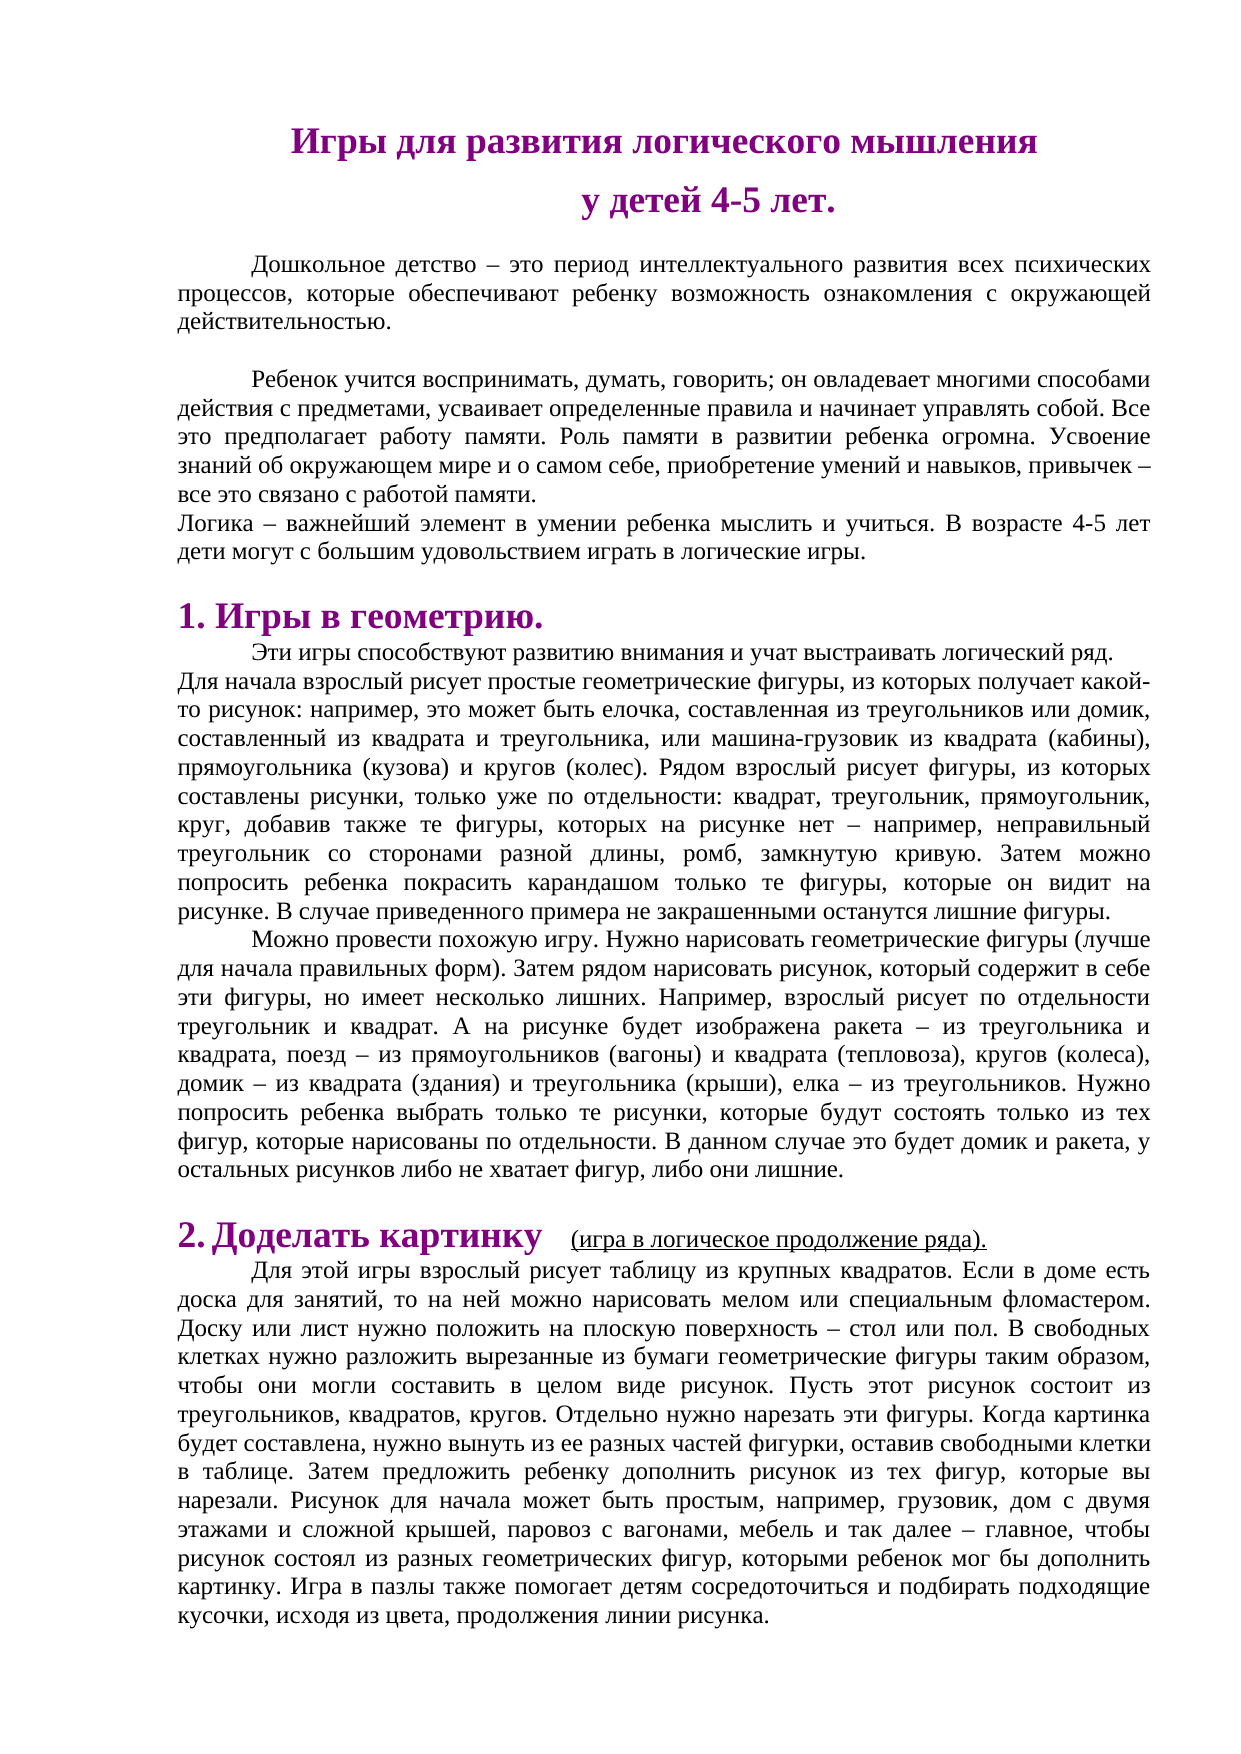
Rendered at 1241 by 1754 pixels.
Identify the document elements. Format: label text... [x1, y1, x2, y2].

text Игры для развития логического мышления [177, 118, 1152, 161]
text 1. Игры в геометрию. [177, 594, 1152, 637]
text Для начала взрослый рисует простые геометрические фигуры, из которых получает какой-то рисунок: например, это может быть елочка, составленная из треугольников или домик, составленный из квадрата и треугольника, или машина-грузовик из квадрата (кабины), прямоугольника (кузова) и кругов (колес). Рядом взрослый рисует фигуры, из которых составлены рисунки, только уже по отдельности: квадрат, треугольник, прямоугольник, круг, добавив также те фигуры, которых на рисунке нет – например, неправильный треугольник со сторонами разной длины, ромб, замкнутую кривую. Затем можно попросить ребенка покрасить карандашом только те фигуры, которые он видит на рисунке. В случае приведенного примера не закрашенными останутся лишние фигуры. [177, 666, 1152, 924]
text Ребенок учится воспринимать, думать, говорить; он овладевает многими способами действия с предметами, усваивает определенные правила и начинает управлять собой. Все это предполагает работу памяти. Роль памяти в развитии ребенка огромна. Усвоение знаний об окружающем мире и о самом себе, приобретение умений и навыков, привычек – все это связано с работой памяти. [177, 364, 1152, 508]
text Дошкольное детство – это период интеллектуального развития всех психических процессов, которые обеспечивают ребенку возможность ознакомления с окружающей действительностью. [177, 249, 1152, 335]
text Эти игры способствуют развитию внимания и учат выстраивать логический ряд. [177, 637, 1152, 666]
text 2. Доделать картинку (игра в логическое продолжение ряда). [177, 1212, 1152, 1255]
text Можно провести похожую игру. Нужно нарисовать геометрические фигуры (лучше для начала правильных форм). Затем рядом нарисовать рисунок, который содержит в себе эти фигуры, но имеет несколько лишних. Например, взрослый рисует по отдельности треугольник и квадрат. А на рисунке будет изображена ракета – из треугольника и квадрата, поезд – из прямоугольников (вагоны) и квадрата (тепловоза), кругов (колеса), домик – из квадрата (здания) и треугольника (крыши), елка – из треугольников. Нужно попросить ребенка выбрать только те рисунки, которые будут состоять только из тех фигур, которые нарисованы по отдельности. В данном случае это будет домик и ракета, у остальных рисунков либо не хватает фигур, либо они лишние. [177, 924, 1152, 1183]
text Для этой игры взрослый рисует таблицу из крупных квадратов. Если в доме есть доска для занятий, то на ней можно нарисовать мелом или специальным фломастером. Доску или лист нужно положить на плоскую поверхность – стол или пол. В свободных клетках нужно разложить вырезанные из бумаги геометрические фигуры таким образом, чтобы они могли составить в целом виде рисунок. Пусть этот рисунок состоит из треугольников, квадратов, кругов. Отдельно нужно нарезать эти фигуры. Когда картинка будет составлена, нужно вынуть из ее разных частей фигурки, оставив свободными клетки в таблице. Затем предложить ребенку дополнить рисунок из тех фигур, которые вы нарезали. Рисунок для начала может быть простым, например, грузовик, дом с двумя этажами и сложной крышей, паровоз с вагонами, мебель и так далее – главное, чтобы рисунок состоял из разных геометрических фигур, которыми ребенок мог бы дополнить картинку. Игра в пазлы также помогает детям сосредоточиться и подбирать подходящие кусочки, исходя из цвета, продолжения линии рисунка. [177, 1255, 1152, 1629]
text у детей 4-5 лет. [177, 161, 1152, 220]
text Логика – важнейший элемент в умении ребенка мыслить и учиться. В возрасте 4-5 лет дети могут с большим удовольствием играть в логические игры. [177, 508, 1152, 565]
